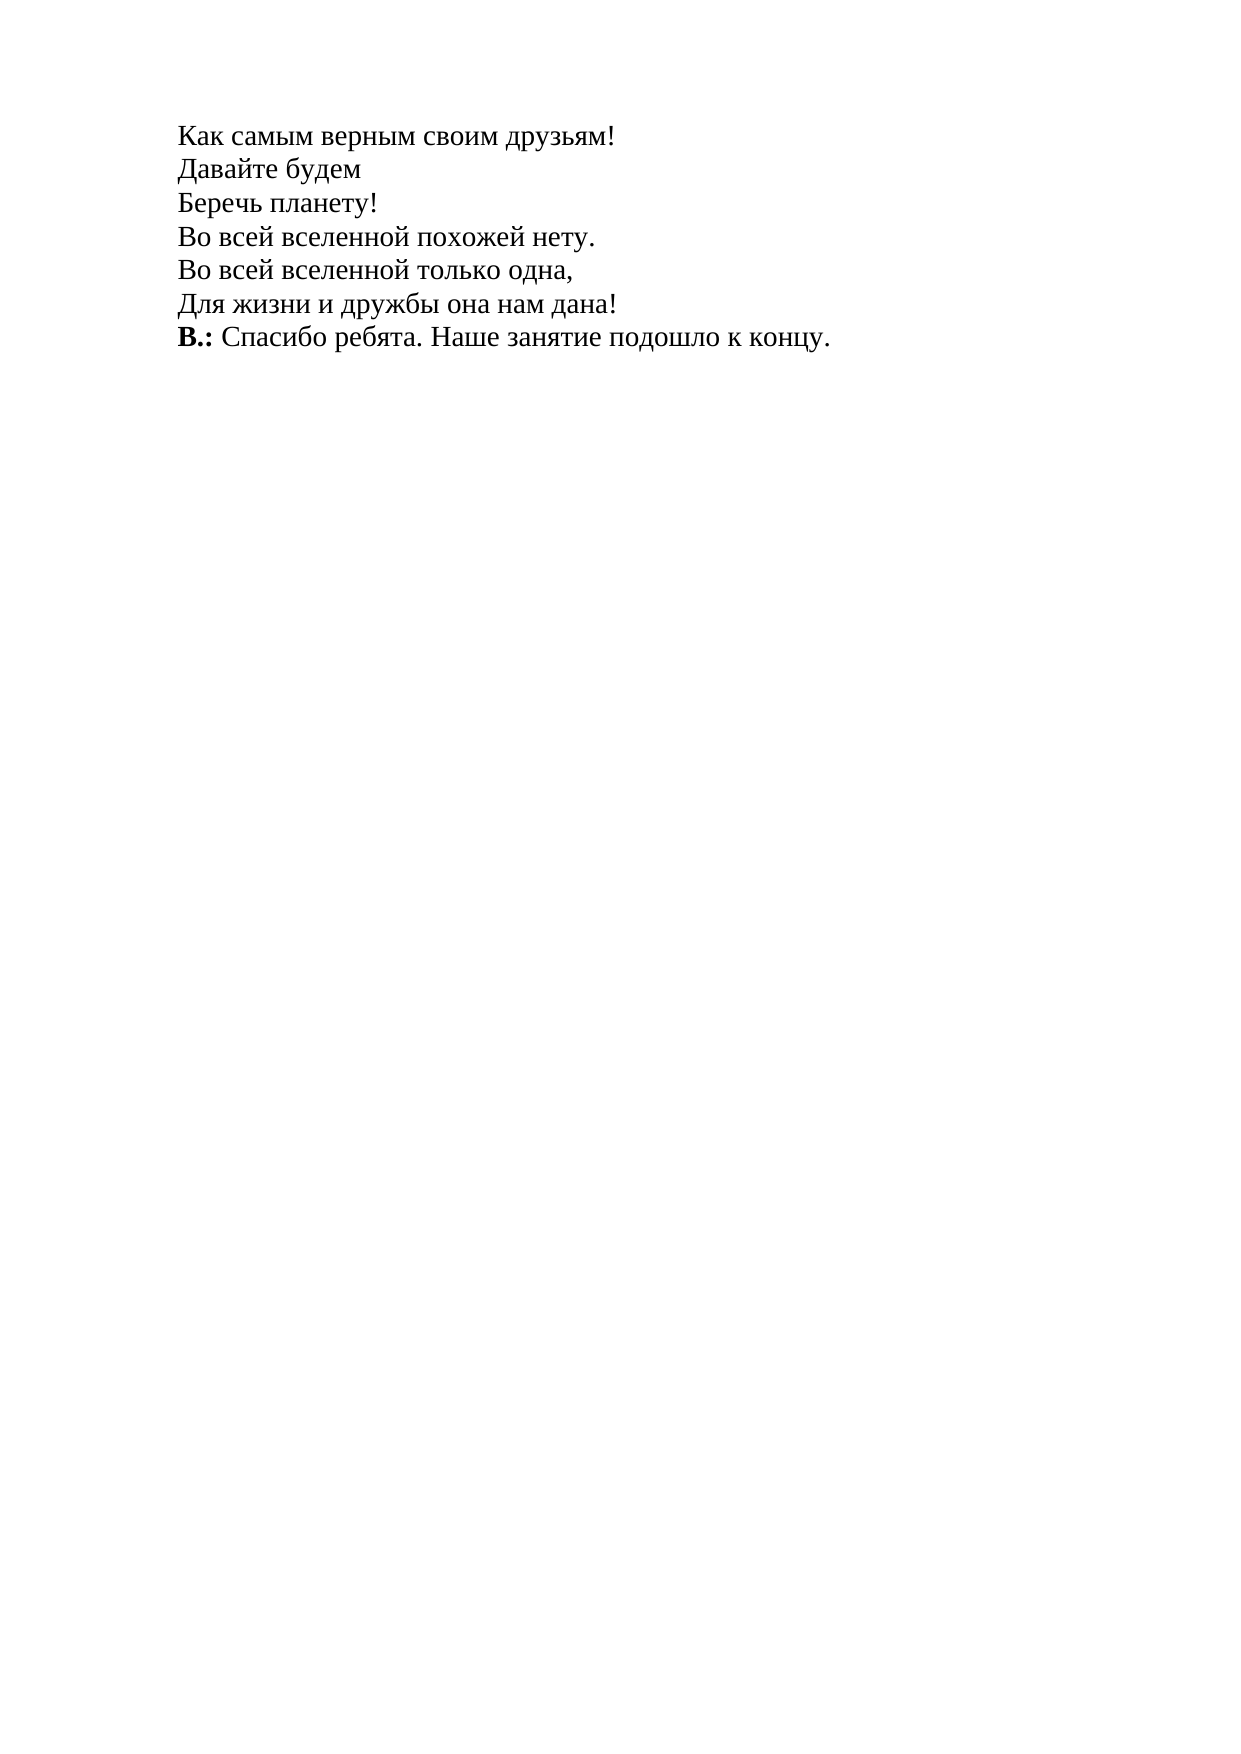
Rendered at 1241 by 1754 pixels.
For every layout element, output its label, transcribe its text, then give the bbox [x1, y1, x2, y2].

text Как самым верным своим друзьям! [177, 118, 1152, 152]
text В.: Спасибо ребята. Наше занятие подошло к концу. [177, 319, 1152, 353]
text Для жизни и дружбы она нам дана! [177, 286, 1152, 319]
text Во всей вселенной похожей нету. [177, 219, 1152, 252]
text Во всей вселенной только одна, [177, 252, 1152, 286]
text Давайте будем [177, 152, 1152, 185]
text Беречь планету! [177, 185, 1152, 219]
